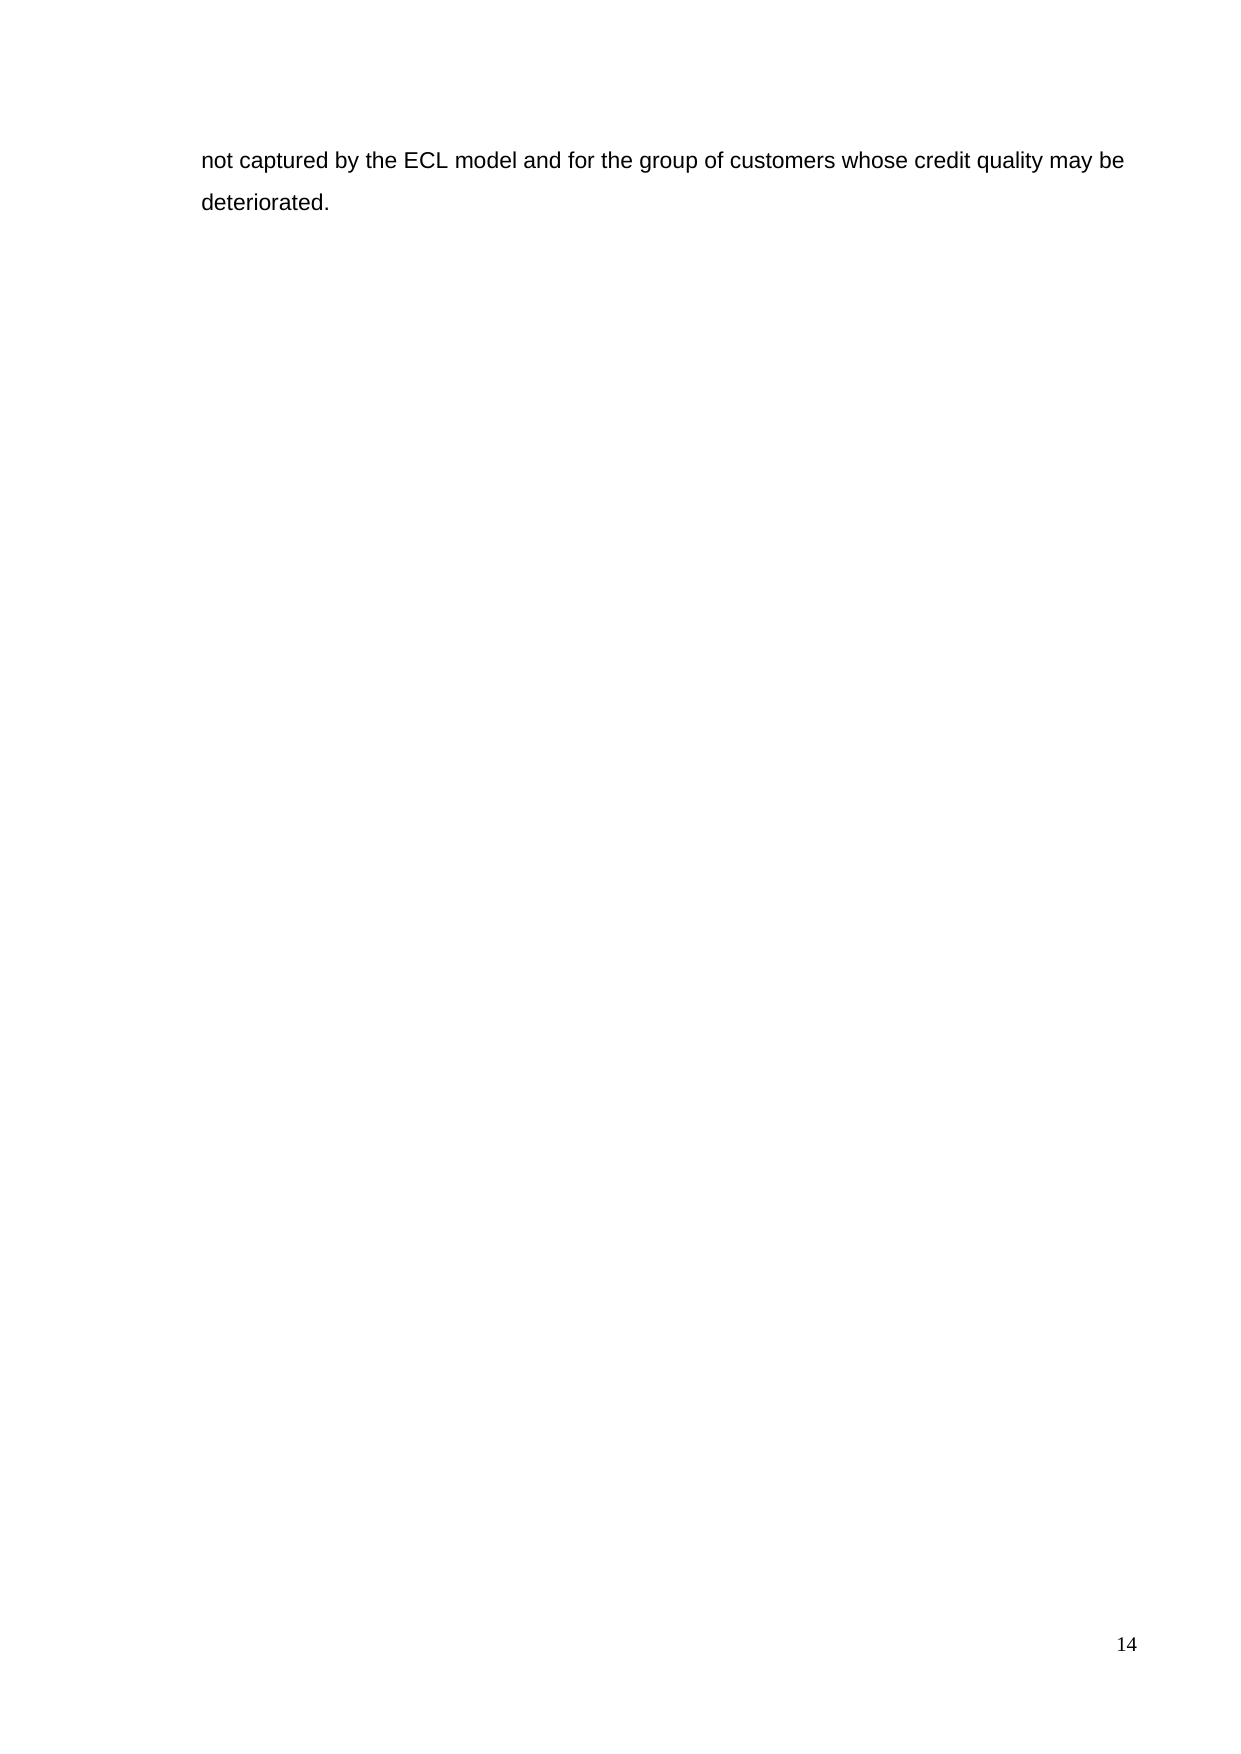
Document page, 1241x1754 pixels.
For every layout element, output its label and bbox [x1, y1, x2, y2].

text [201, 135, 1137, 218]
